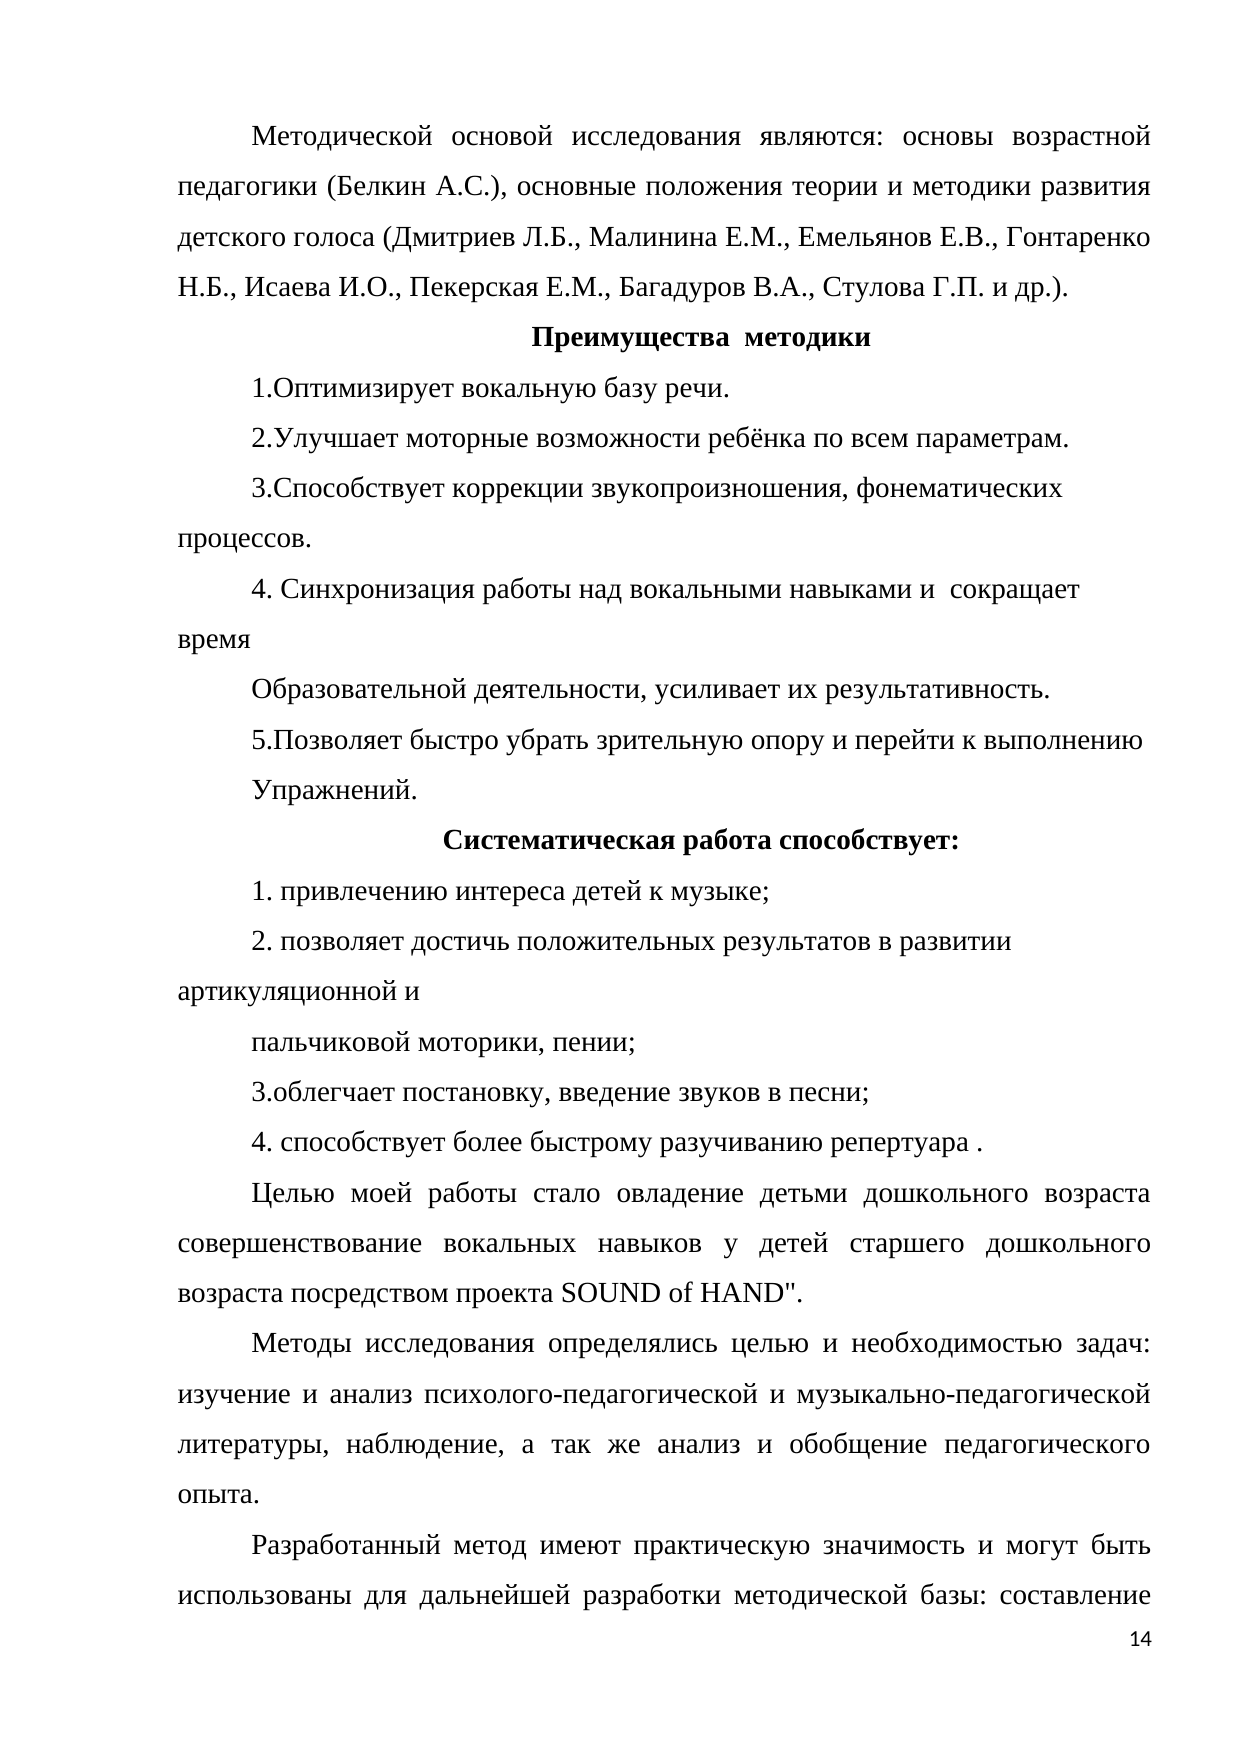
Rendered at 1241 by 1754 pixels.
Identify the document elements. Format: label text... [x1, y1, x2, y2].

text Методической основой исследования являются: основы возрастной педагогики (Белкин А.С.), основные положения теории и методики развития детского голоса (Дмитриев Л.Б., Малинина Е.М., Емельянов Е.В., Гонтаренко Н.Б., Исаева И.О., Пекерская Е.М., Багадуров В.А., Стулова Г.П. и др.). [177, 118, 1152, 303]
text пальчиковой моторики, пении; [177, 1024, 1152, 1057]
text 5.Позволяет быстро убрать зрительную опору и перейти к выполнению [177, 722, 1152, 755]
text Образовательной деятельности, усиливает их результативность. [177, 672, 1152, 705]
text Систематическая работа способствует: [177, 822, 1152, 856]
text 1.Оптимизирует вокальную базу речи. [177, 370, 1152, 403]
text Упражнений. [177, 772, 1152, 806]
text Целью моей работы стало овладение детьми дошкольного возраста совершенствование вокальных навыков у детей старшего дошкольного возраста посредством проекта SOUND of HAND". [177, 1175, 1152, 1225]
text 4. Синхронизация работы над вокальными навыками и сокращает время [177, 571, 1152, 655]
text 3.Способствует коррекции звукопроизношения, фонематических процессов. [177, 470, 1152, 554]
text 2. позволяет достичь положительных результатов в развитии артикуляционной и [177, 923, 1152, 1007]
text Методы исследования определялись целью и необходимостью задач: изучение и анализ психолого-педагогической и музыкально-педагогической литературы, наблюдение, а так же анализ и обобщение педагогического опыта. [177, 1326, 1152, 1510]
text 3.облегчает постановку, введение звуков в песни; [177, 1074, 1152, 1108]
text Преимущества методики [177, 319, 1152, 353]
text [177, 1527, 1152, 1611]
text 2.Улучшает моторные возможности ребёнка по всем параметрам. [177, 420, 1152, 453]
text Целью моей работы стало овладение детьми дошкольного возраста совершенствование вокальных навыков у детей старшего дошкольного возраста посредством проекта SOUND of HAND". [177, 1258, 1152, 1309]
text 4. способствует более быстрому разучиванию репертуара . [177, 1124, 1152, 1158]
text 1. привлечению интереса детей к музыке; [177, 873, 1152, 906]
